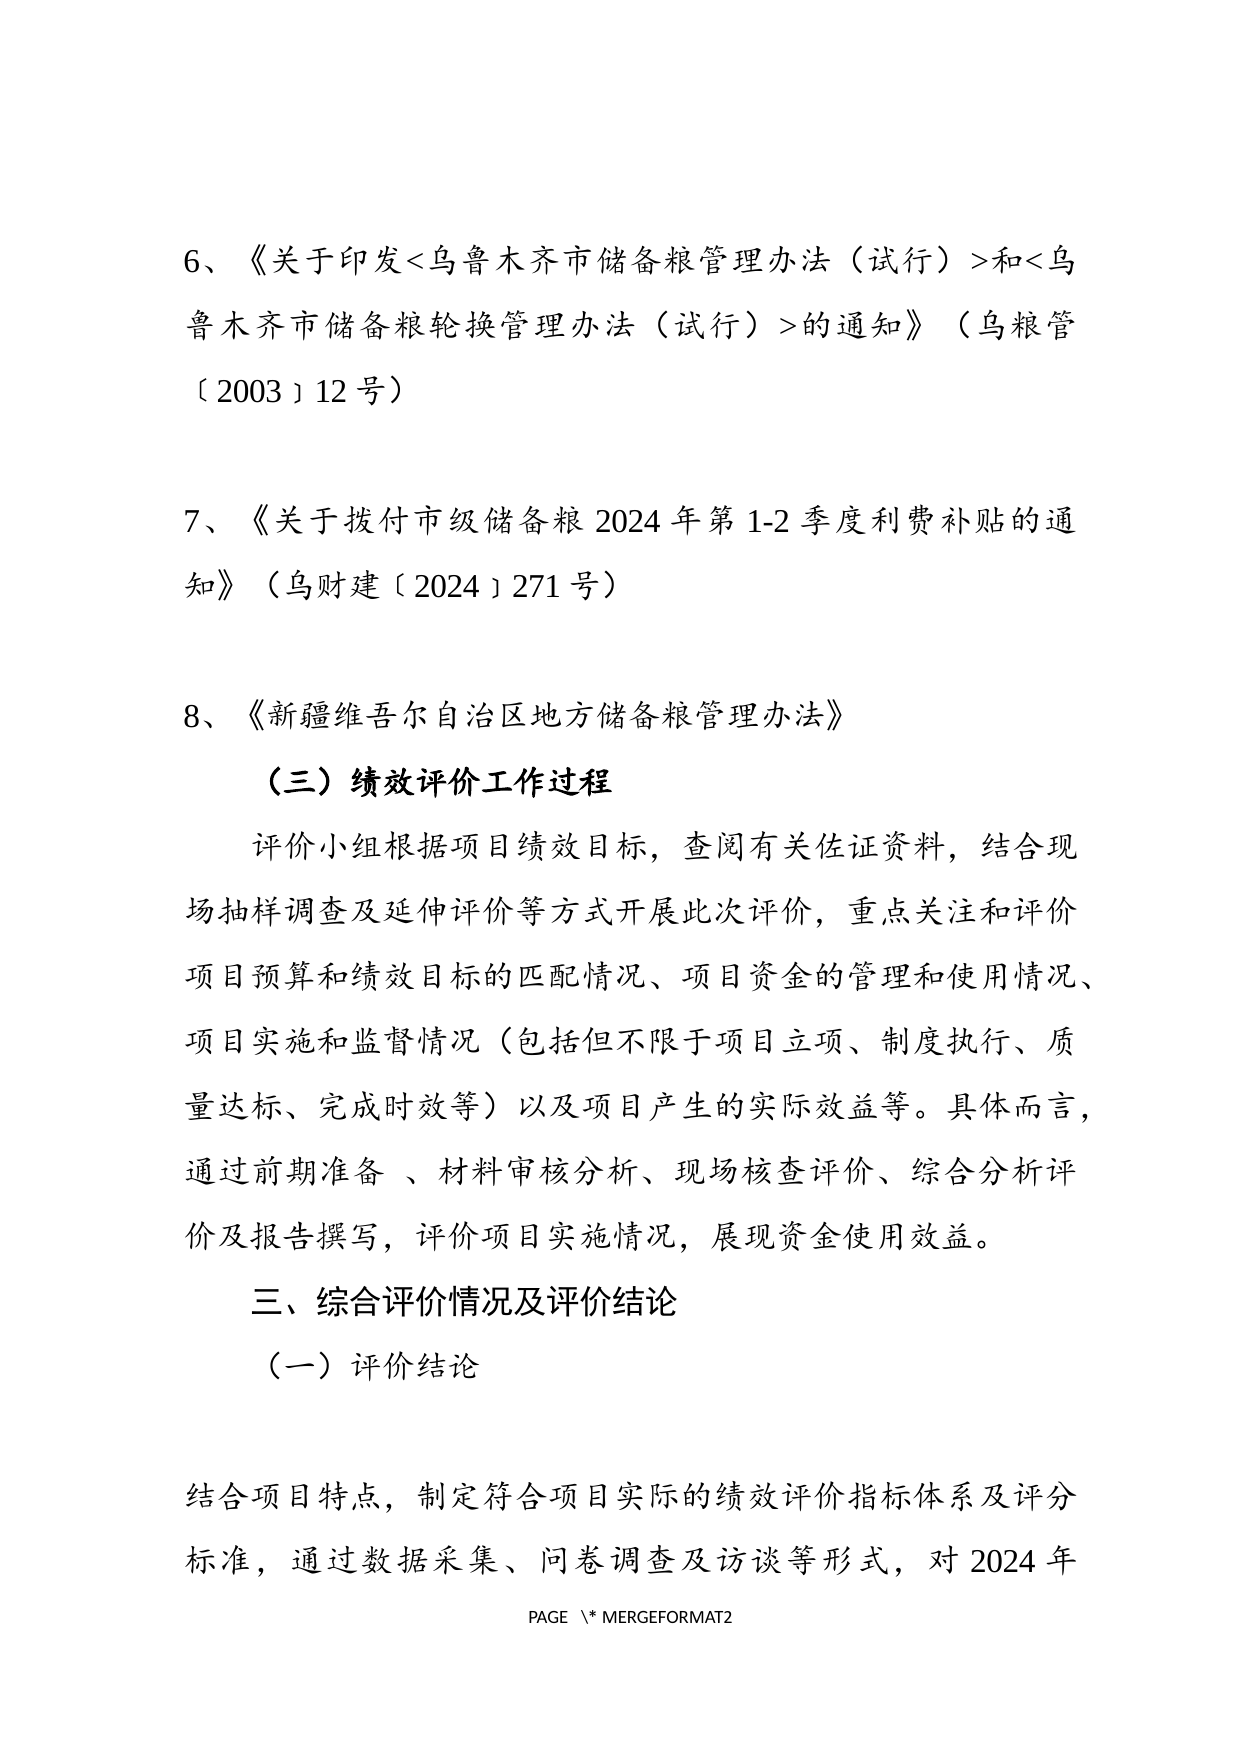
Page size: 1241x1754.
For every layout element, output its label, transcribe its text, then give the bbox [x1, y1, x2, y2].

text 三、综合评价情况及评价结论 [183, 1267, 1078, 1332]
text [183, 162, 1078, 747]
text （三）绩效评价工作过程 [183, 747, 1078, 812]
text 评价小组根据项目绩效目标，查阅有关佐证资料，结合现场抽样调查及延伸评价等方式开展此次评价，重点关注和评价项目预算和绩效目标的匹配情况、项目资金的管理和使用情况、项目实施和监督情况（包括但不限于项目立项、制度执行、质量达标、完成时效等）以及项目产生的实际效益等。具体而言，通过前期准备 、材料审核分析、现场核查评价、综合分析评价及报告撰写，评价项目实施情况，展现资金使用效益。 [183, 812, 1078, 1267]
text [183, 1332, 1078, 1592]
